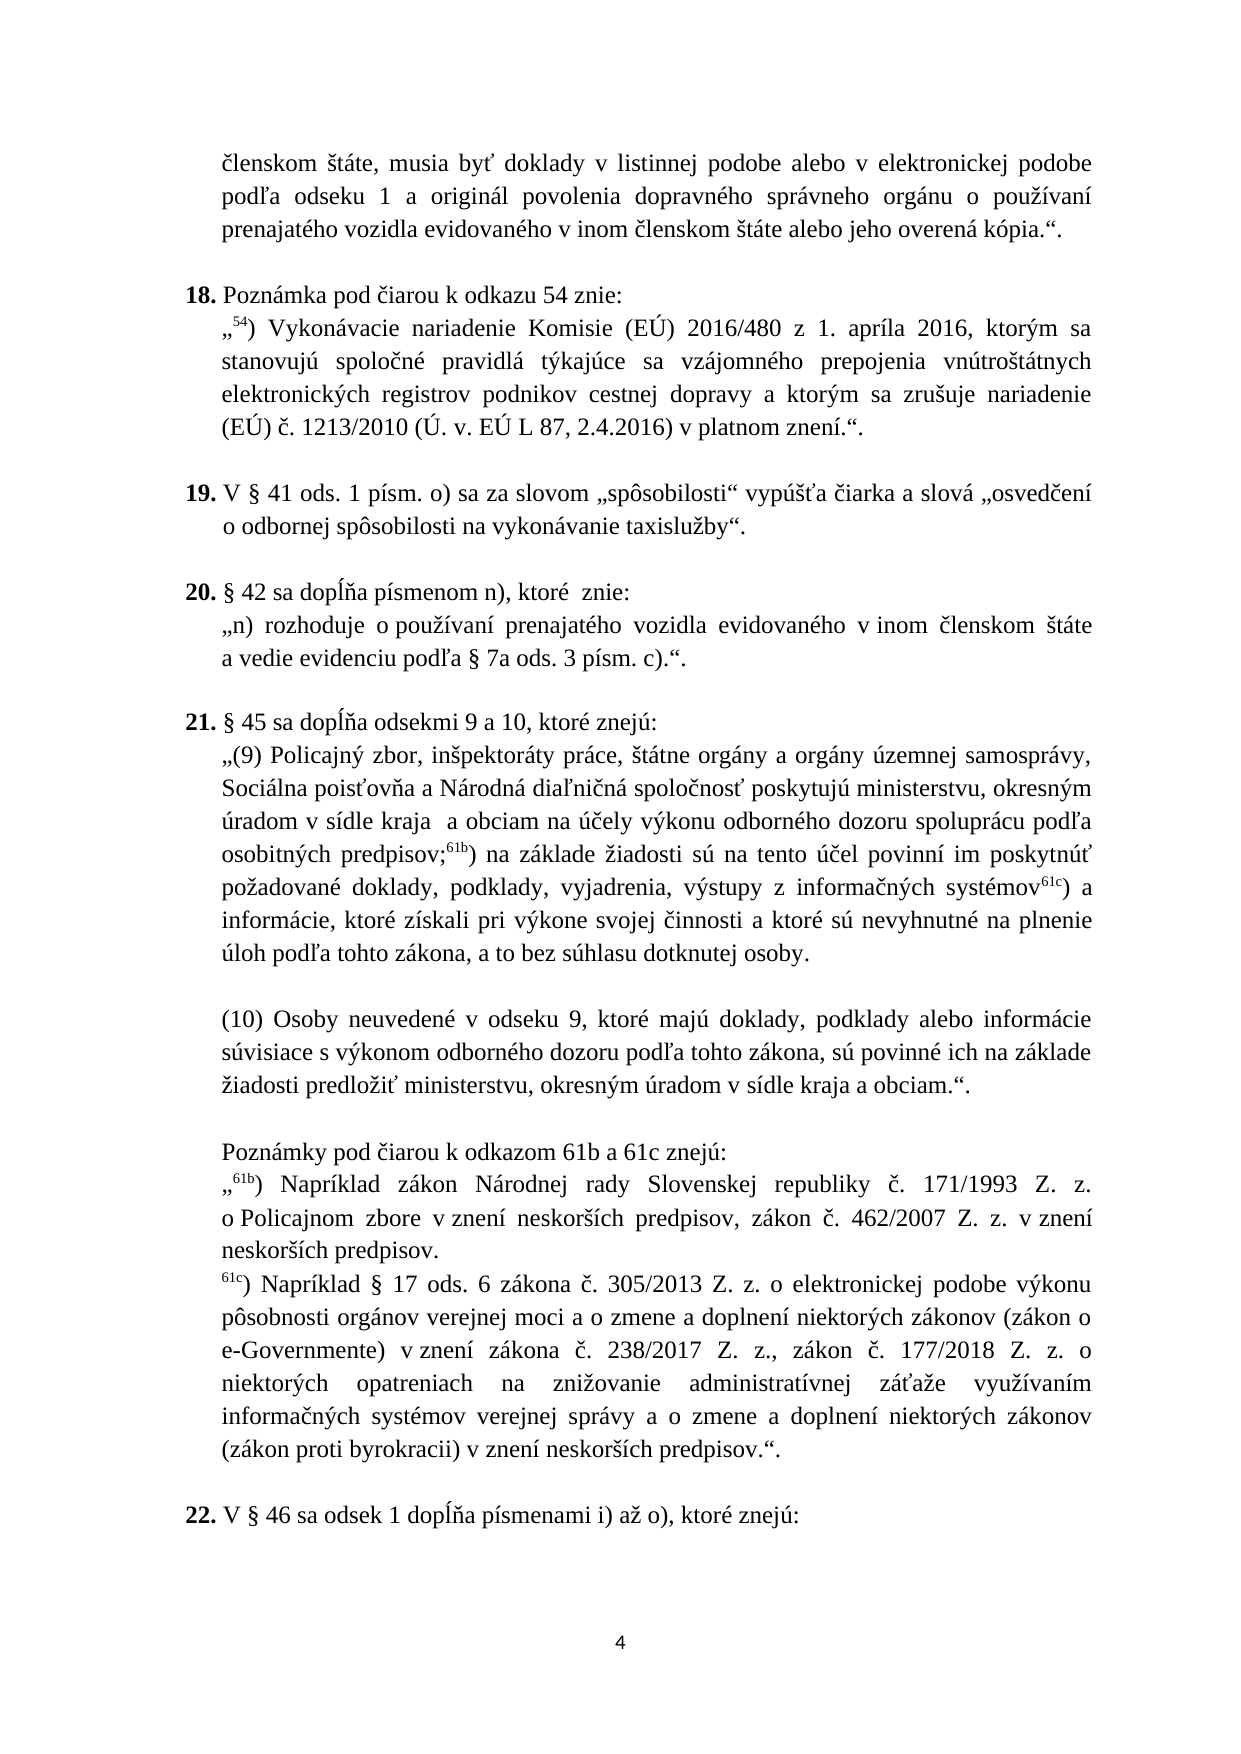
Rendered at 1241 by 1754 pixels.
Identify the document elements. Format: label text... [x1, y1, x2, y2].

list (10) Osoby neuvedené v odseku 9, ktoré majú doklady, podklady alebo informácie súvisiace s výkonom odborného dozoru podľa tohto zákona, sú povinné ich na základe žiadosti predložiť ministerstvu, okresným úradom v sídle kraja a obciam.“. [221, 1004, 1092, 1099]
list 61c) Napríklad § 17 ods. 6 zákona č. 305/2013 Z. z. o elektronickej podobe výkonu pôsobnosti orgánov verejnej moci a o zmene a doplnení niektorých zákonov (zákon o e-Governmente) v znení zákona č. 238/2017 Z. z., zákon č. 177/2018 Z. z. o niektorých opatreniach na znižovanie administratívnej záťaže využívaním informačných systémov verejnej správy a o zmene a doplnení niektorých zákonov (zákon proti byrokracii) v znení neskorších predpisov.“. [221, 1269, 1092, 1462]
list V § 46 sa odsek 1 dopĺňa písmenami i) až o), ktoré znejú: [185, 1500, 1092, 1528]
text „(9) Policajný zbor, inšpektoráty práce, štátne orgány a orgány územnej samosprávy, Sociálna poisťovňa a Národná diaľničná spoločnosť poskytujú ministerstvu, okresným úradom v sídle kraja a obciam na účely výkonu odborného dozoru spoluprácu podľa osobitných predpisov;61b) na základe žiadosti sú na tento účel povinní im poskytnúť požadované doklady, podklady, vyjadrenia, výstupy z informačných systémov61c) a informácie, ktoré získali pri výkone svojej činnosti a ktoré sú nevyhnutné na plnenie úloh podľa tohto zákona, a to bez súhlasu dotknutej osoby. [221, 740, 1092, 967]
text „n) rozhoduje o používaní prenajatého vozidla evidovaného v inom členskom štáte a vedie evidenciu podľa § 7a ods. 3 písm. c).“. [221, 610, 1092, 672]
text „54) Vykonávacie nariadenie Komisie (EÚ) 2016/480 z 1. apríla 2016, ktorým sa stanovujú spoločné pravidlá týkajúce sa vzájomného prepojenia vnútroštátnych elektronických registrov podnikov cestnej dopravy a ktorým sa zrušuje nariadenie (EÚ) č. 1213/2010 (Ú. v. EÚ L 87, 2.4.2016) v platnom znení.“. [221, 313, 1092, 441]
list „61b) Napríklad zákon Národnej rady Slovenskej republiky č. 171/1993 Z. z. o Policajnom zbore v znení neskorších predpisov, zákon č. 462/2007 Z. z. v znení neskorších predpisov. [221, 1169, 1092, 1264]
list Poznámka pod čiarou k odkazu 54 znie: [185, 280, 1092, 308]
list Poznámky pod čiarou k odkazom 61b a 61c znejú: [148, 1137, 1092, 1165]
list V § 41 ods. 1 písm. o) sa za slovom „spôsobilosti“ vypúšťa čiarka a slová „osvedčení o odbornej spôsobilosti na vykonávanie taxislužby“. [185, 478, 1092, 540]
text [221, 148, 1092, 242]
list § 42 sa dopĺňa písmenom n), ktoré znie: [185, 577, 1092, 606]
list § 45 sa dopĺňa odsekmi 9 a 10, ktoré znejú: [185, 707, 1092, 736]
